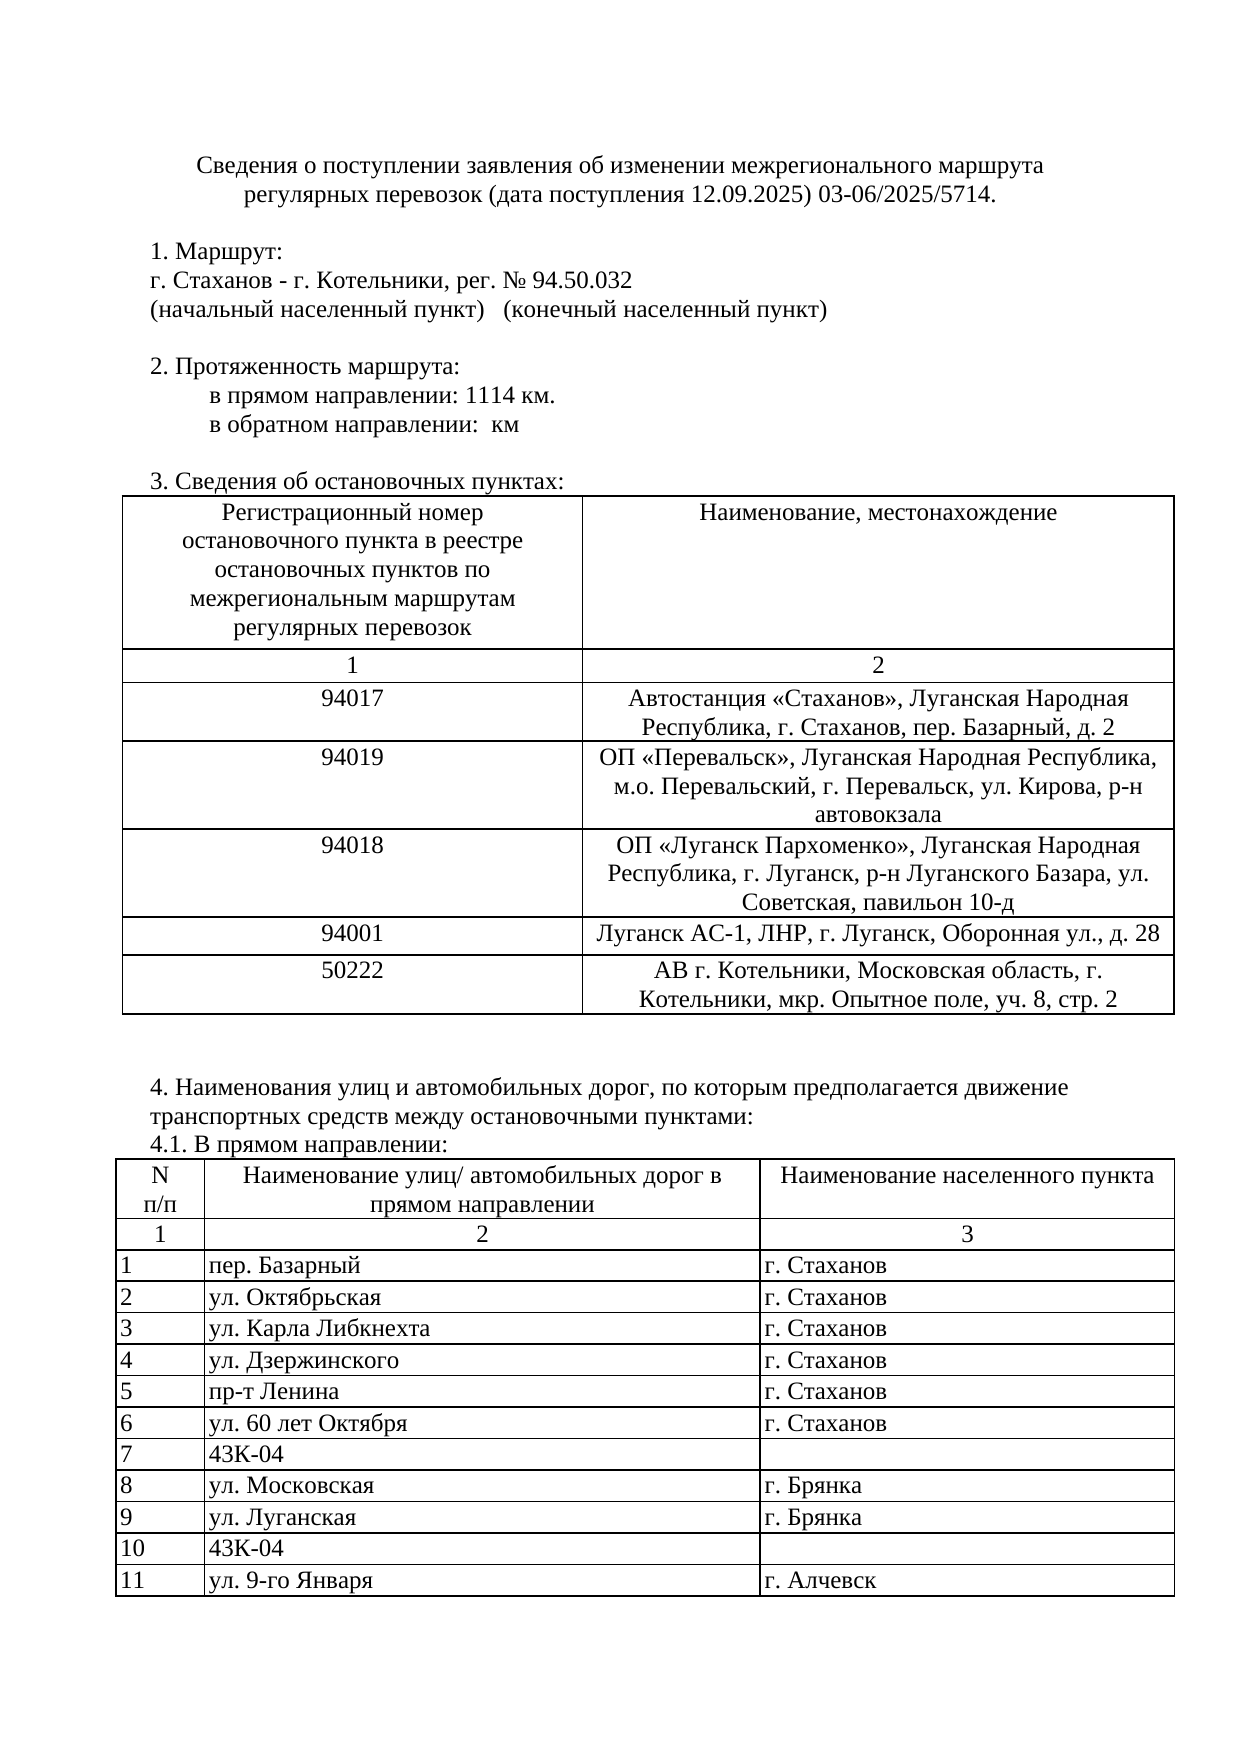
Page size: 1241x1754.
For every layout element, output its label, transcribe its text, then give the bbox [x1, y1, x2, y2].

table_cell 94019 [123, 742, 582, 828]
text в прямом направлении: 1114 км. [150, 380, 1090, 409]
table_cell 2 [583, 650, 1173, 681]
table_cell г. Стаханов [761, 1313, 1174, 1343]
text 3. Сведения об остановочных пунктах: [150, 466, 1090, 495]
table_cell [761, 1439, 1174, 1469]
table_cell ул. 60 лет Октября [205, 1408, 759, 1438]
table_cell 3 [761, 1219, 1174, 1249]
table_header Наименование, местонахождение [583, 497, 1173, 648]
table_cell г. Стаханов [761, 1282, 1174, 1312]
table_cell г. Брянка [761, 1502, 1174, 1532]
table_cell ул. Луганская [205, 1502, 759, 1532]
table_cell 1 [123, 650, 582, 681]
table_cell пр-т Ленина [205, 1376, 759, 1406]
table_cell Автостанция «Стаханов», Луганская Народная Республика, г. Стаханов, пер. Базарный, д. 2 [583, 683, 1173, 740]
text 4. Наименования улиц и автомобильных дорог, по которым предполагается движение транспортных средств между остановочными пунктами: [150, 1072, 1090, 1129]
table_cell 1 [117, 1251, 204, 1280]
table_cell г. Стаханов [761, 1251, 1174, 1280]
text г. Стаханов - г. Котельники, рег. № 94.50.032 [150, 265, 1090, 294]
text в обратном направлении: км [150, 409, 1090, 437]
table_cell 9 [117, 1502, 204, 1532]
table_cell пер. Базарный [205, 1251, 759, 1280]
table_cell 43К-04 [205, 1534, 759, 1563]
table_cell ул. Московская [205, 1471, 759, 1501]
table_cell ул. 9-го Января [205, 1565, 759, 1595]
table_cell 94018 [123, 830, 582, 916]
table_cell АВ г. Котельники, Московская область, г. Котельники, мкр. Опытное поле, уч. 8, стр. 2 [583, 956, 1173, 1013]
table_cell 2 [205, 1219, 759, 1249]
table_cell ОП «Перевальск», Луганская Народная Республика, м.о. Перевальский, г. Перевальск, ул. Кирова, р-н автовокзала [583, 742, 1173, 828]
table_cell г. Стаханов [761, 1345, 1174, 1375]
table_header Наименование улиц/ автомобильных дорог в прямом направлении [205, 1160, 759, 1217]
table_cell 11 [117, 1565, 204, 1595]
table_cell г. Стаханов [761, 1376, 1174, 1406]
table_cell 1 [117, 1219, 204, 1249]
table_cell 3 [117, 1313, 204, 1343]
text Сведения о поступлении заявления об изменении межрегионального маршрута регулярных перевозок (дата поступления 12.09.2025) 03-06/2025/5714. [150, 150, 1090, 207]
text 1. Маршрут: [150, 236, 1090, 265]
text 2. Протяженность маршрута: [150, 351, 1090, 380]
text (начальный населенный пункт) (конечный населенный пункт) [150, 294, 1090, 322]
table_cell 94001 [123, 918, 582, 954]
table_cell 7 [117, 1439, 204, 1469]
table_cell 50222 [123, 956, 582, 1013]
table_cell г. Стаханов [761, 1408, 1174, 1438]
table_cell 4 [117, 1345, 204, 1375]
text 4.1. В прямом направлении: [150, 1129, 1090, 1158]
table_header Регистрационный номер остановочного пункта в реестре остановочных пунктов по межрегиональным маршрутам регулярных перевозок [123, 497, 582, 648]
table_header N п/п [117, 1160, 204, 1217]
table_cell 10 [117, 1534, 204, 1563]
table_cell ул. Карла Либкнехта [205, 1313, 759, 1343]
table_cell 94017 [123, 683, 582, 740]
table_header Наименование населенного пункта [761, 1160, 1174, 1217]
table_cell 8 [117, 1471, 204, 1501]
table_cell 5 [117, 1376, 204, 1406]
table_cell 6 [117, 1408, 204, 1438]
table_cell [761, 1534, 1174, 1563]
table_cell ул. Октябрьская [205, 1282, 759, 1312]
table_cell г. Брянка [761, 1471, 1174, 1501]
table_cell г. Алчевск [761, 1565, 1174, 1595]
table_cell Луганск АС-1, ЛНР, г. Луганск, Оборонная ул., д. 28 [583, 918, 1173, 954]
table_cell ул. Дзержинского [205, 1345, 759, 1375]
table_cell ОП «Луганск Пархоменко», Луганская Народная Республика, г. Луганск, р-н Луганского Базара, ул. Советская, павильон 10-д [583, 830, 1173, 916]
table_cell 2 [117, 1282, 204, 1312]
table_cell 43К-04 [205, 1439, 759, 1469]
